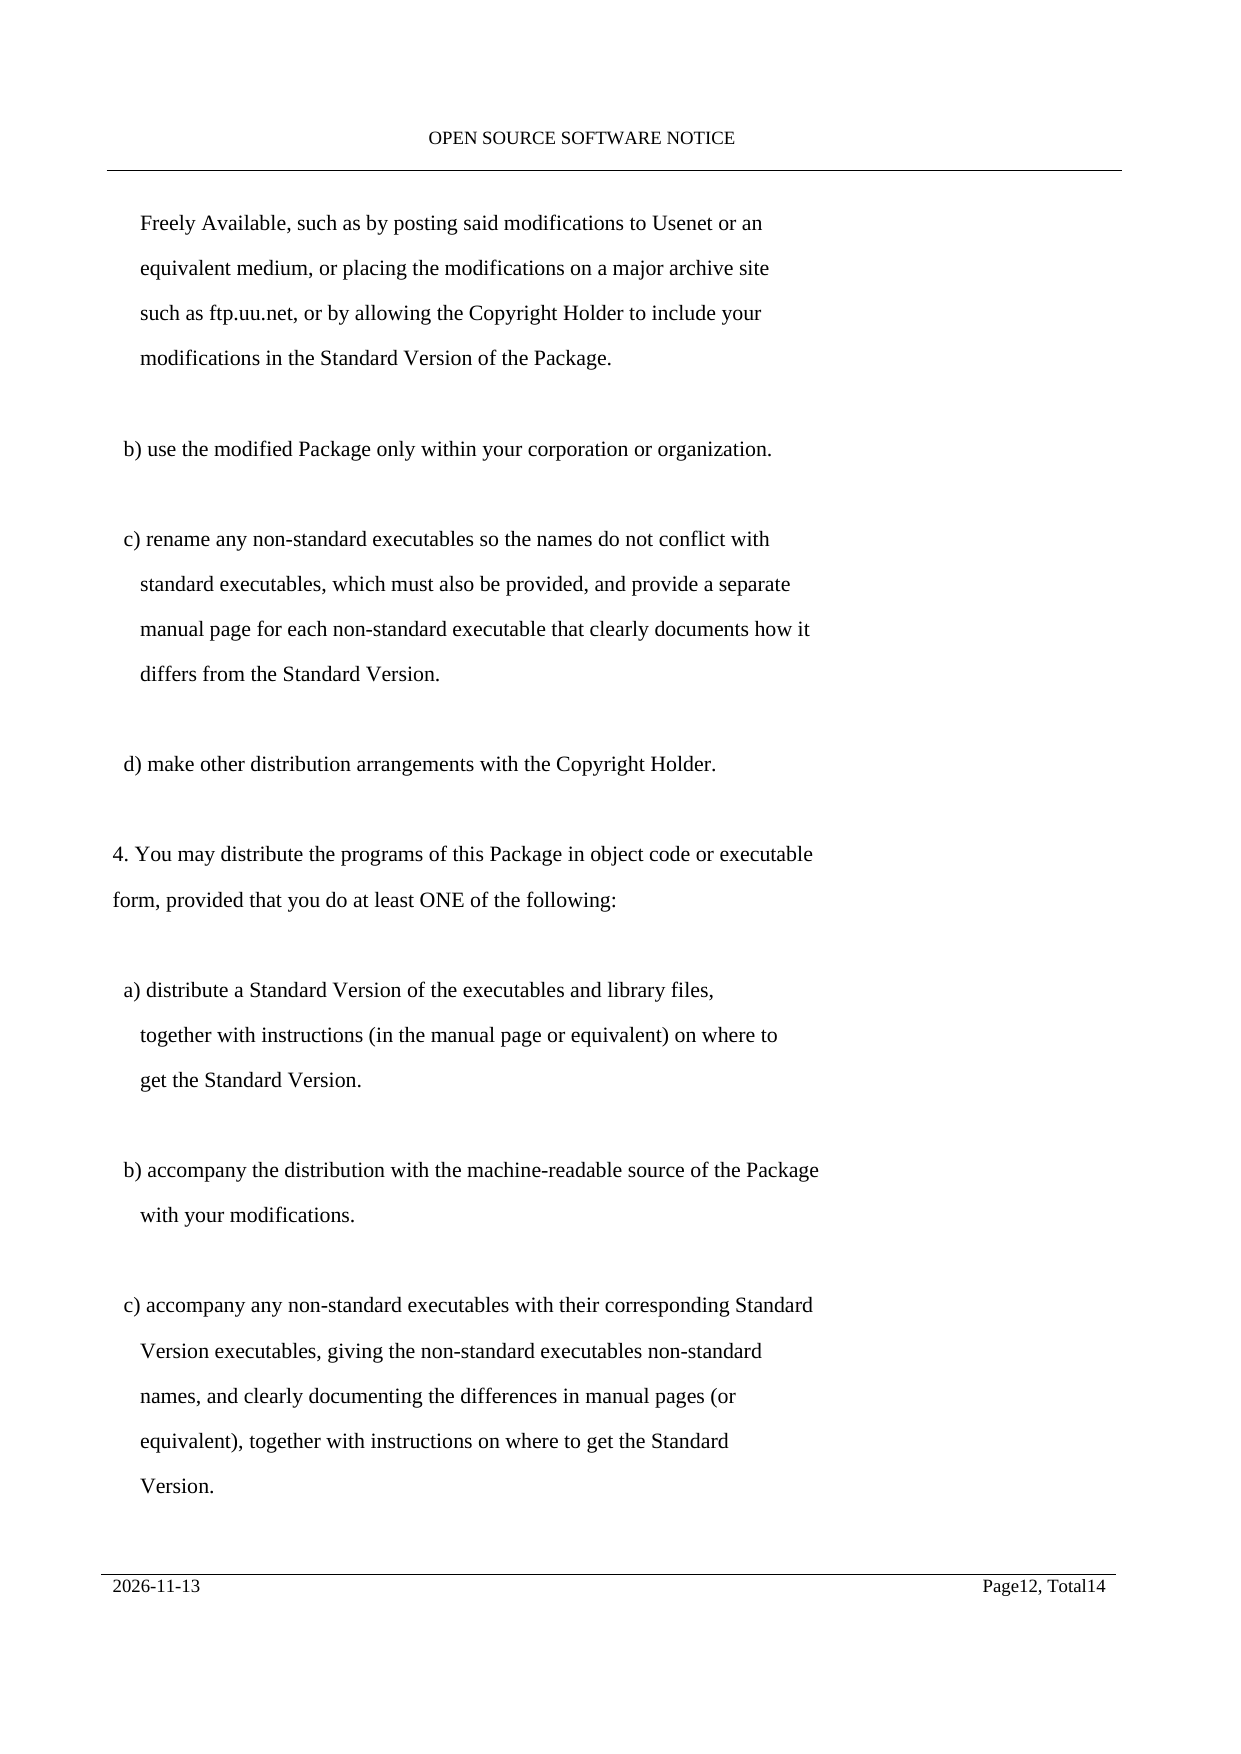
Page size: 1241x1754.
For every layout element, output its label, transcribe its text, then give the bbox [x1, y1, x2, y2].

text standard executables, which must also be provided, and provide a separate [112, 567, 1128, 600]
text Version. [112, 1469, 1128, 1502]
text Freely Available, such as by posting said modifications to Usenet or an [112, 206, 1128, 239]
text a) distribute a Standard Version of the executables and library files, [112, 973, 1128, 1006]
text names, and clearly documenting the differences in manual pages (or [112, 1379, 1128, 1412]
text Version executables, giving the non-standard executables non-standard [112, 1334, 1128, 1366]
text 4. You may distribute the programs of this Package in object code or executable [112, 838, 1128, 870]
text with your modifications. [112, 1199, 1128, 1231]
text d) make other distribution arrangements with the Copyright Holder. [112, 748, 1128, 780]
text b) accompany the distribution with the machine-readable source of the Package [112, 1153, 1128, 1186]
text such as ftp.uu.net, or by allowing the Copyright Holder to include your [112, 297, 1128, 329]
text modifications in the Standard Version of the Package. [112, 342, 1128, 374]
text c) accompany any non-standard executables with their corresponding Standard [112, 1289, 1128, 1321]
text equivalent), together with instructions on where to get the Standard [112, 1424, 1128, 1457]
text together with instructions (in the manual page or equivalent) on where to [112, 1018, 1128, 1051]
text differs from the Standard Version. [112, 657, 1128, 690]
text c) rename any non-standard executables so the names do not conflict with [112, 522, 1128, 554]
text get the Standard Version. [112, 1063, 1128, 1096]
text b) use the modified Package only within your corporation or organization. [112, 432, 1128, 464]
text manual page for each non-standard executable that clearly documents how it [112, 612, 1128, 645]
text form, provided that you do at least ONE of the following: [112, 883, 1128, 915]
text equivalent medium, or placing the modifications on a major archive site [112, 251, 1128, 284]
